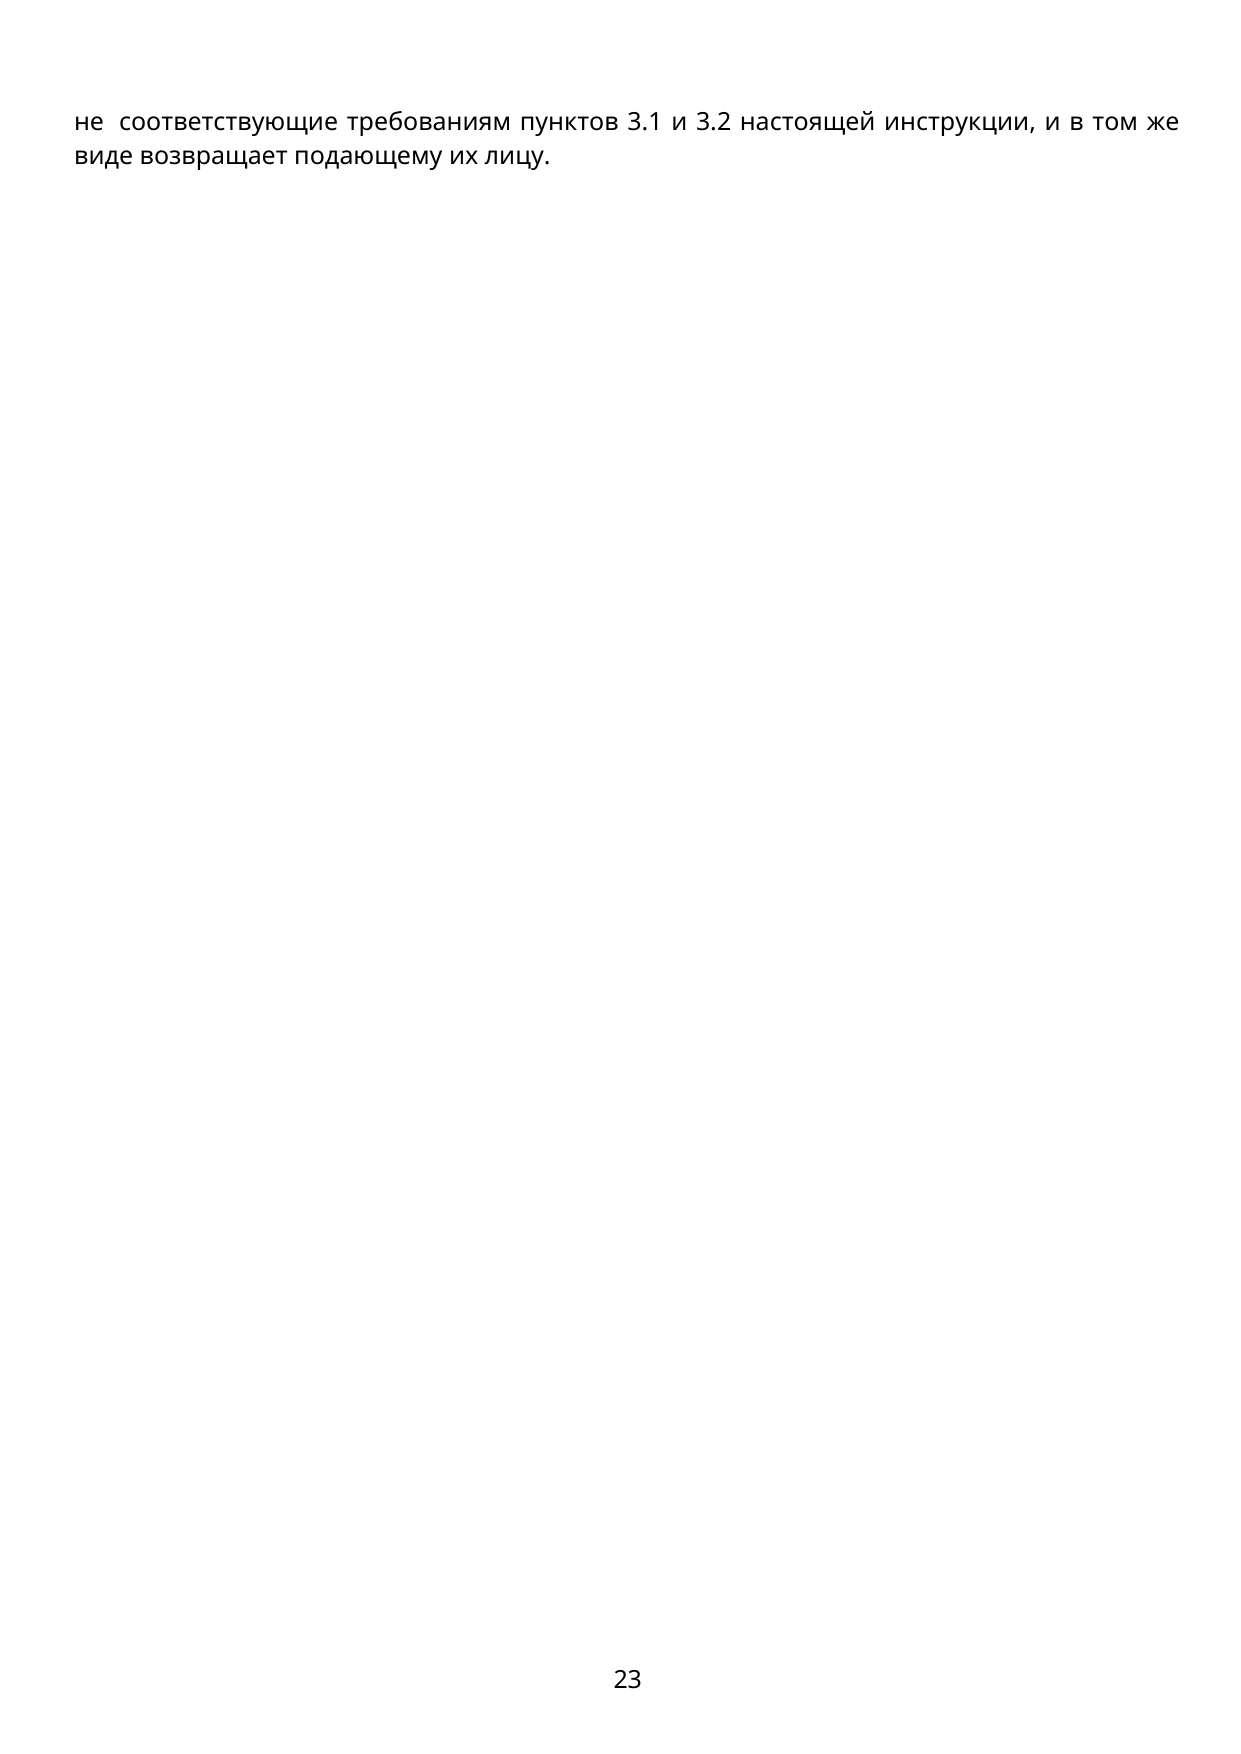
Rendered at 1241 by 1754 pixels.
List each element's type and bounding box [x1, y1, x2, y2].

text [74, 103, 1181, 172]
